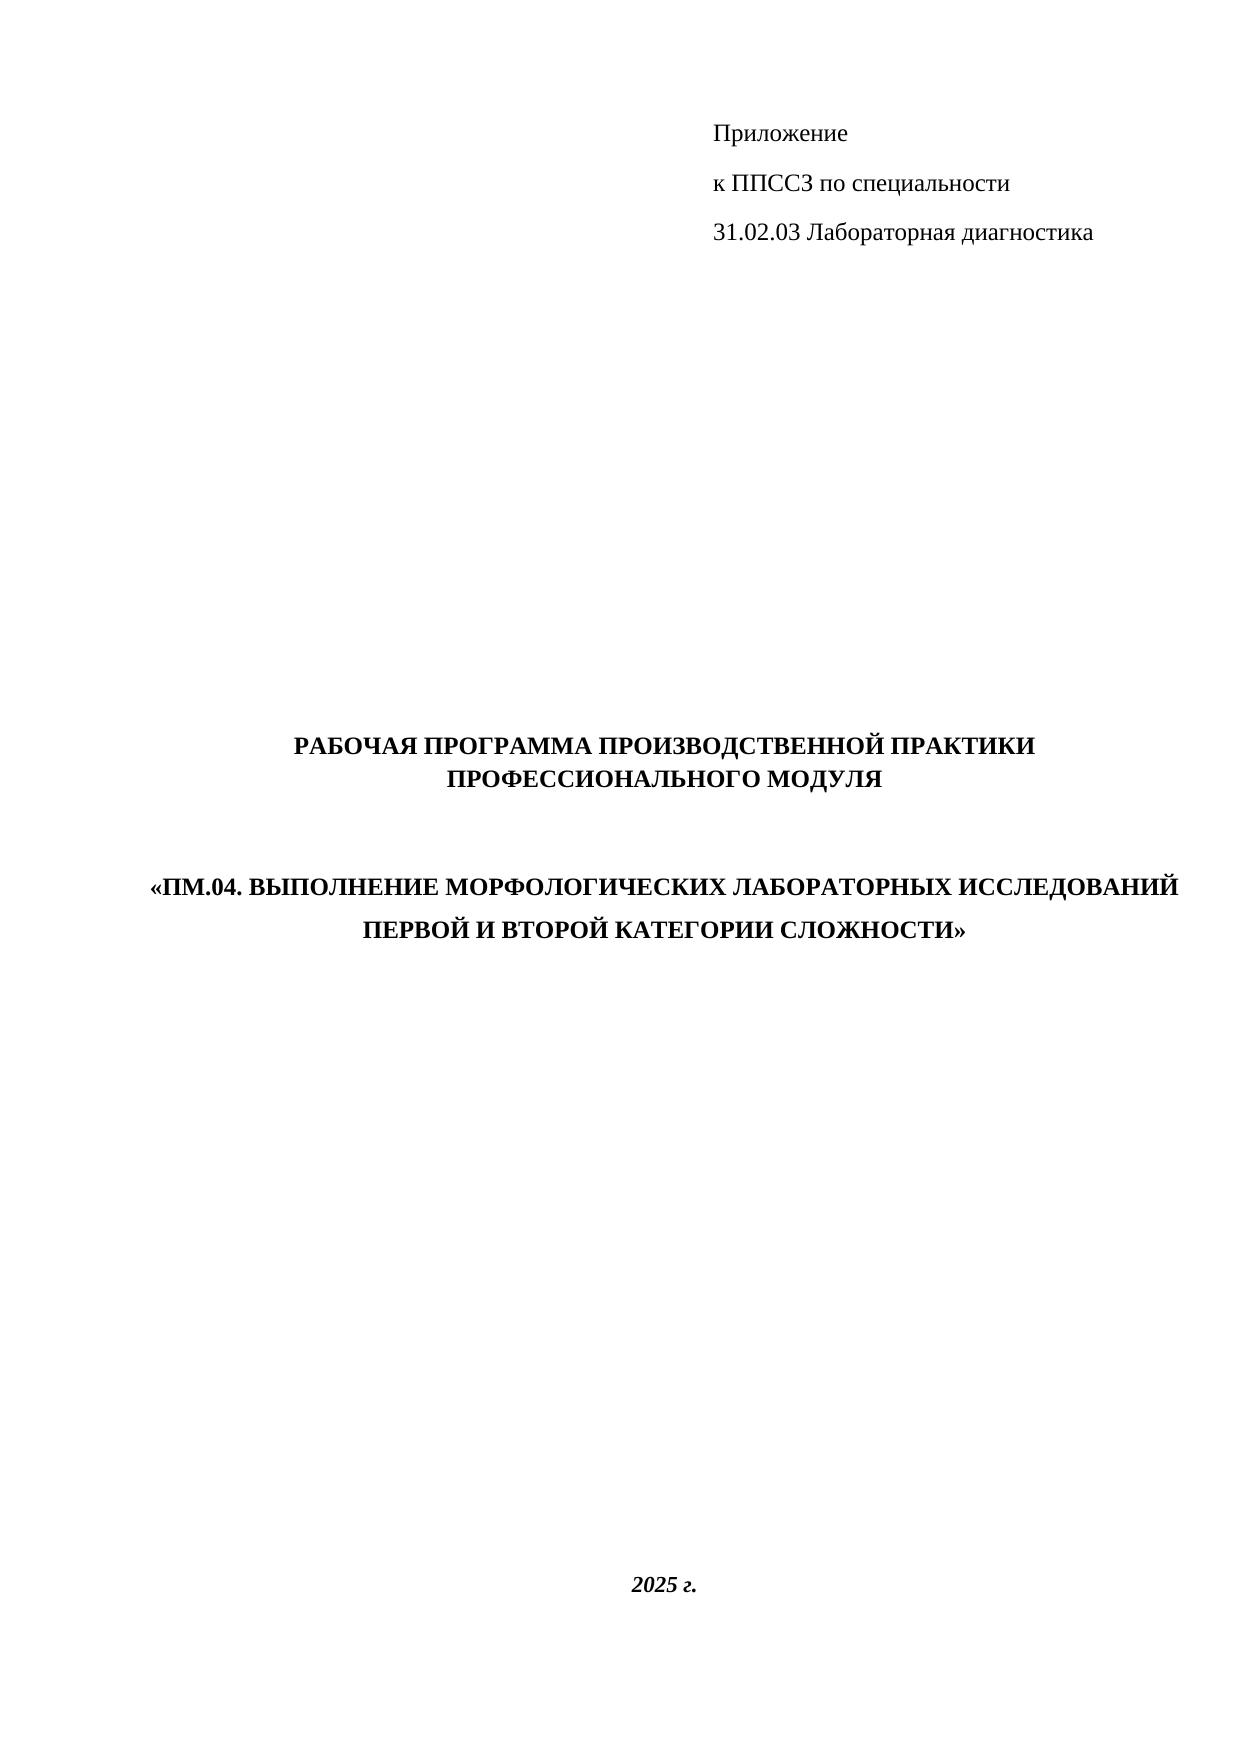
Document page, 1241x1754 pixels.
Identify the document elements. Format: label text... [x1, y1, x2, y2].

table_header Приложение [635, 118, 1133, 168]
table_cell 31.02.03 Лабораторная диагностика [635, 217, 1133, 267]
text «ПМ.04. ВЫПОЛНЕНИЕ МОРФОЛОГИЧЕСКИХ ЛАБОРАТОРНЫХ ИССЛЕДОВАНИЙ ПЕРВОЙ И ВТОРОЙ КАТЕГОРИИ СЛОЖНОСТИ» [148, 872, 1181, 944]
table_cell к ППССЗ по специальности [635, 168, 1133, 217]
text РАБОЧАЯ ПРОГРАММА ПРОИЗВОДСТВЕННОЙ ПРАКТИКИ ПРОФЕССИОНАЛЬНОГО МОДУЛЯ [148, 731, 1181, 793]
text 2025 г. [148, 1571, 1181, 1598]
